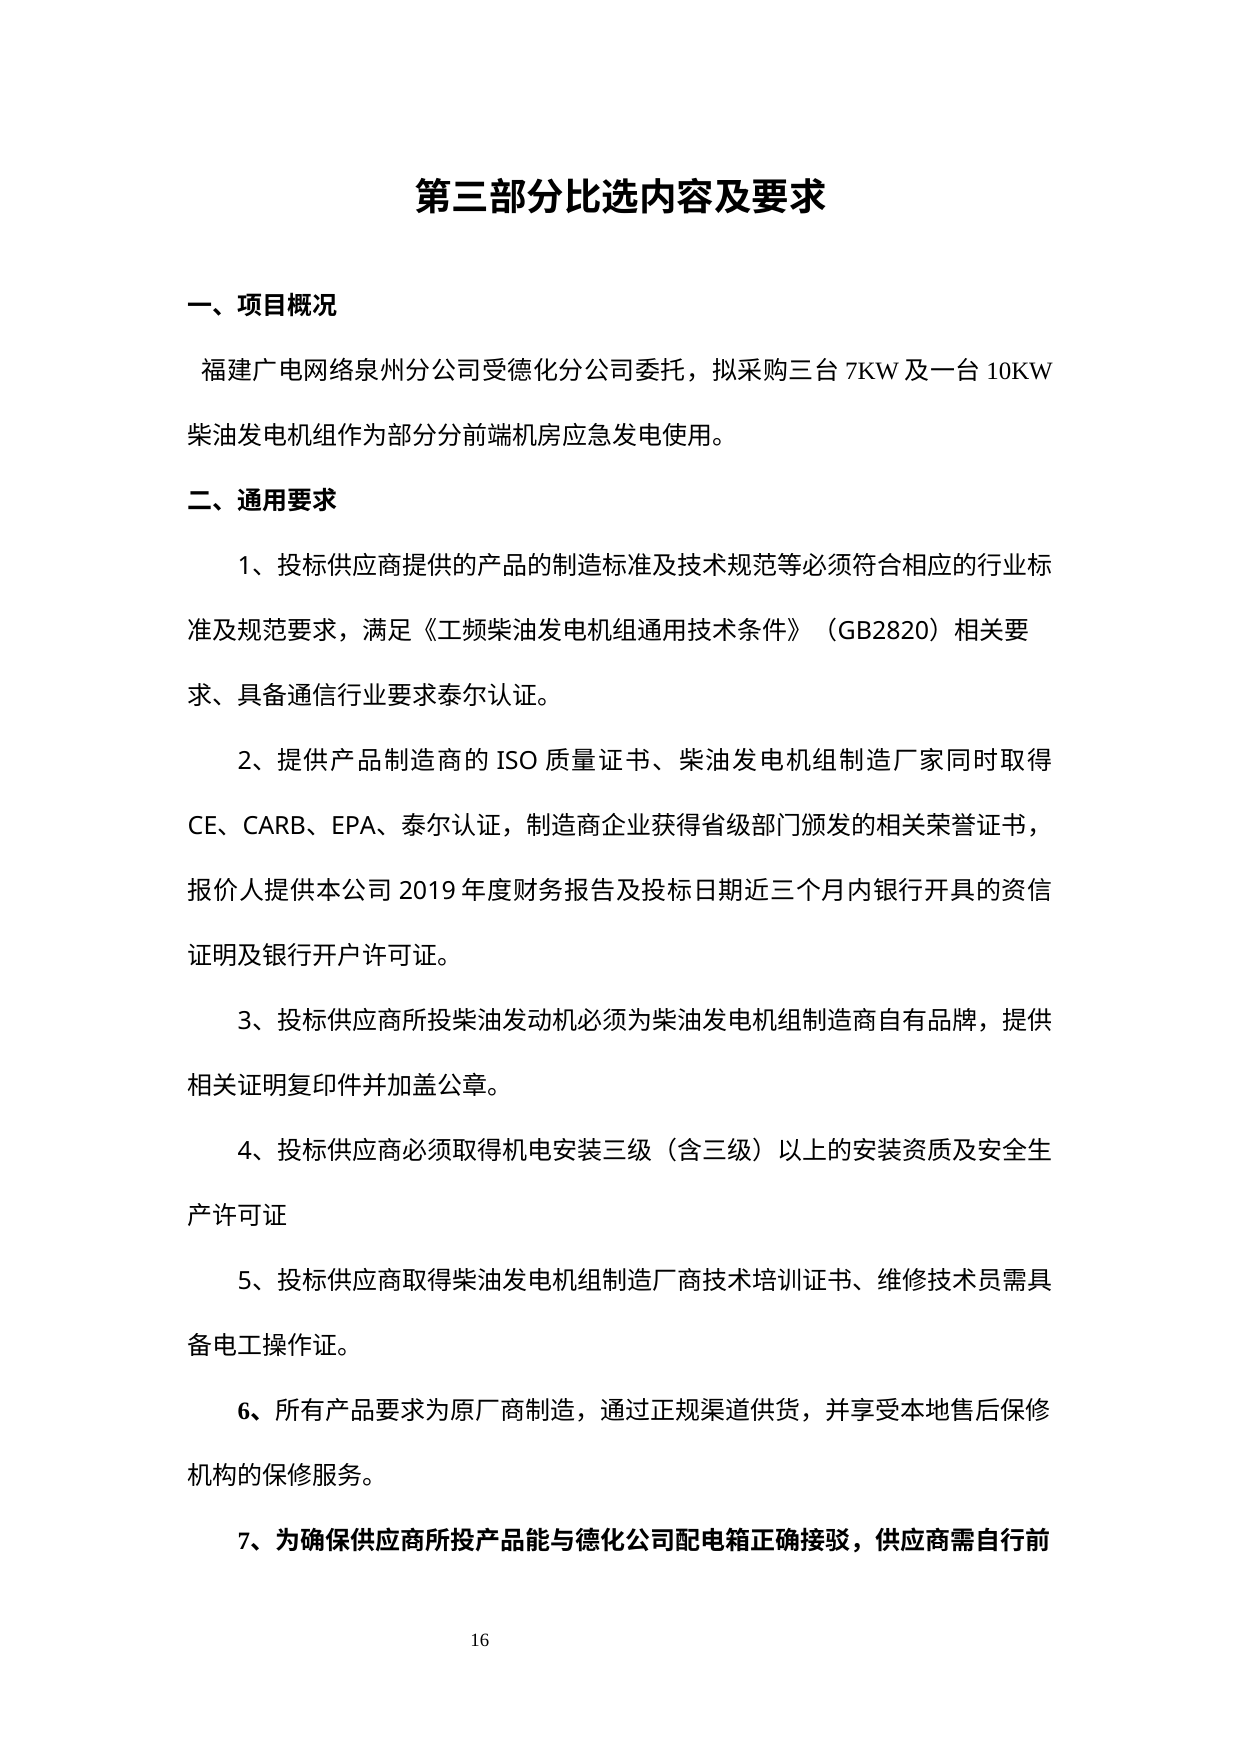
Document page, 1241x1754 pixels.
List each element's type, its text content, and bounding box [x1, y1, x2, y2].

list 投标供应商必须取得机电安装三级（含三级）以上的安装资质及安全生产许可证 [187, 1116, 1053, 1246]
text 福建广电网络泉州分公司受德化分公司委托，拟采购三台7KW及一台10KW柴油发电机组作为部分分前端机房应急发电使用。 [187, 336, 1053, 466]
list 提供产品制造商的ISO质量证书、柴油发电机组制造厂家同时取得CE、CARB、EPA、泰尔认证，制造商企业获得省级部门颁发的相关荣誉证书，报价人提供本公司2019年度财务报告及投标日期近三个月内银行开具的资信证明及银行开户许可证。 [187, 726, 1053, 986]
list 投标供应商所投柴油发动机必须为柴油发电机组制造商自有品牌，提供相关证明复印件并加盖公章。 [187, 986, 1053, 1116]
list 投标供应商提供的产品的制造标准及技术规范等必须符合相应的行业标准及规范要求，满足《工频柴油发电机组通用技术条件》（GB2820）相关要求、具备通信行业要求泰尔认证。 [187, 531, 1053, 726]
text 第三部分比选内容及要求 [187, 162, 1053, 227]
list 通用要求 [187, 466, 1053, 531]
list 项目概况 [187, 271, 1053, 336]
list 投标供应商取得柴油发电机组制造厂商技术培训证书、维修技术员需具备电工操作证。 [187, 1246, 1053, 1376]
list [187, 1506, 1053, 1571]
list 所有产品要求为原厂商制造，通过正规渠道供货，并享受本地售后保修机构的保修服务。 [187, 1376, 1053, 1506]
